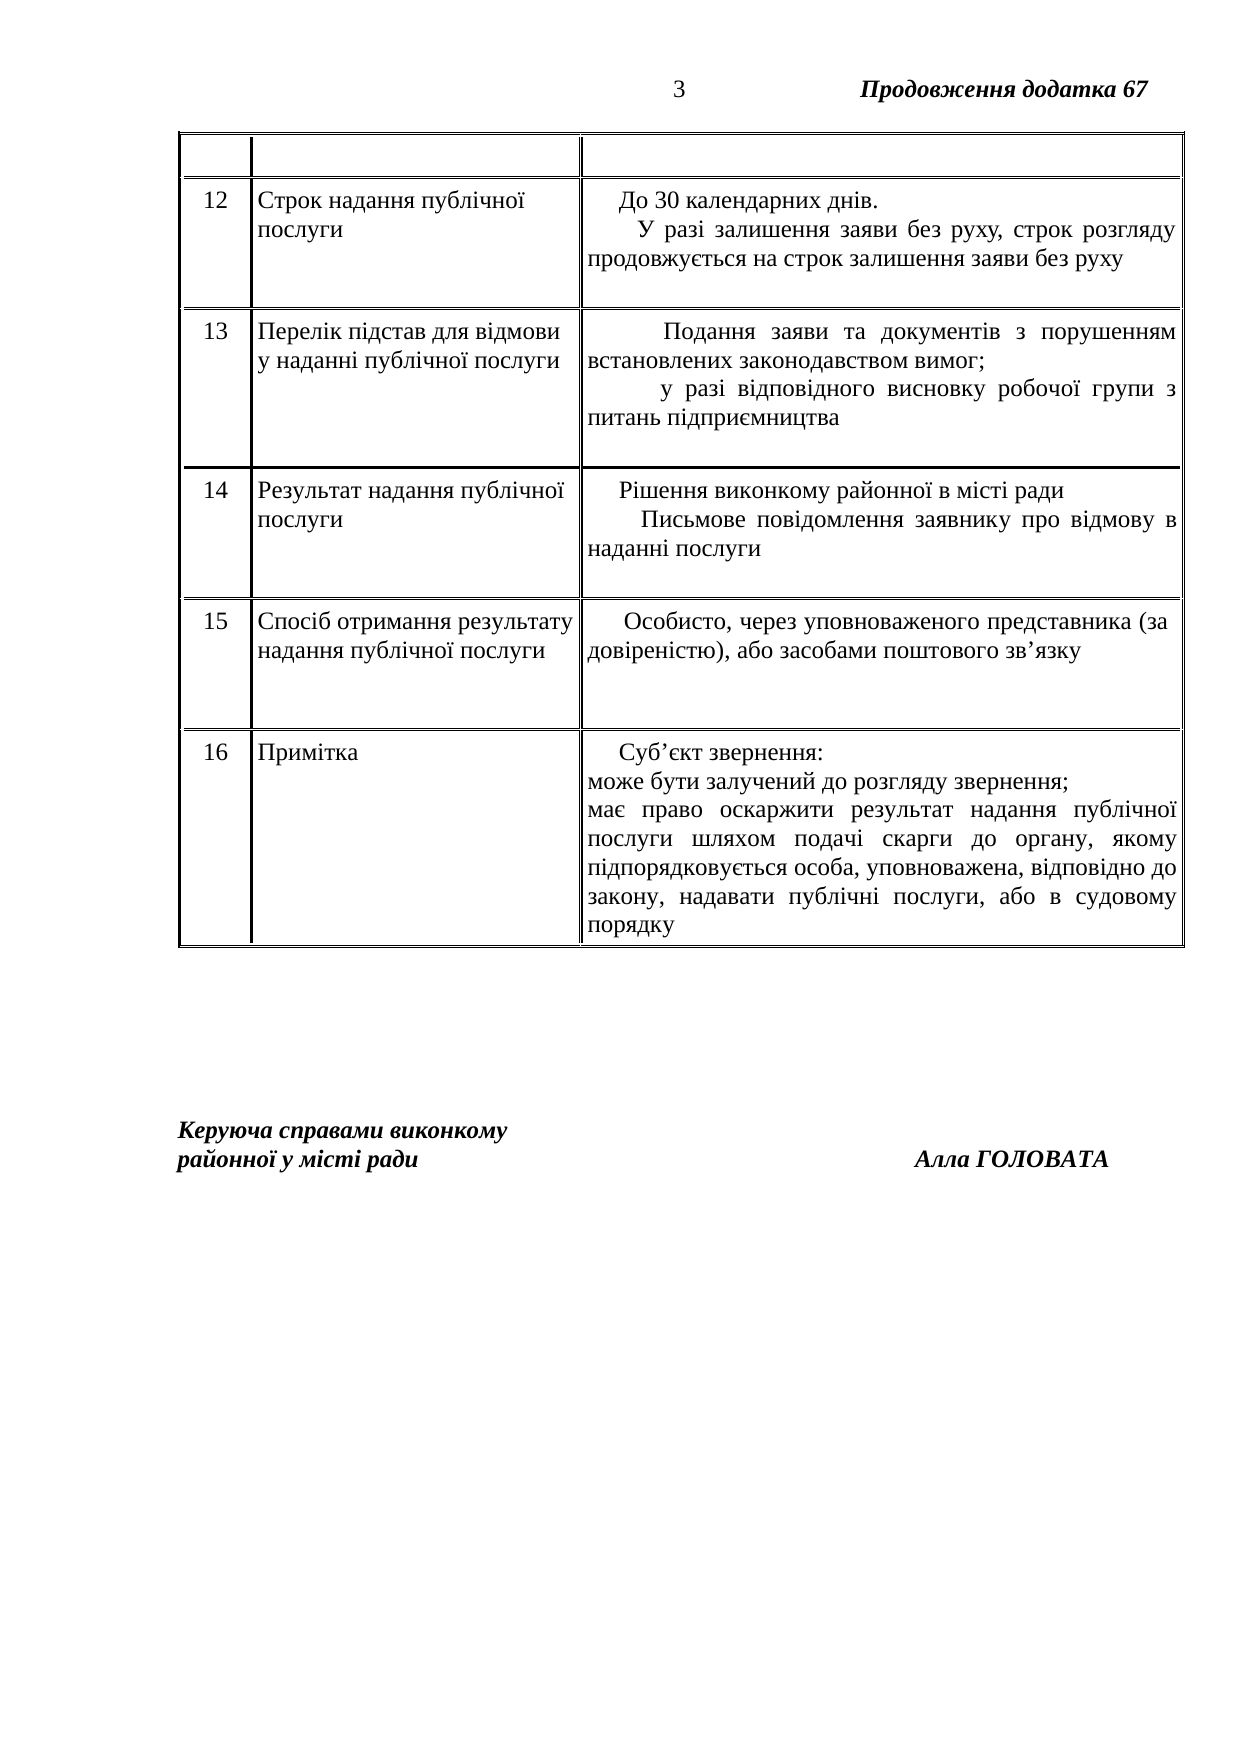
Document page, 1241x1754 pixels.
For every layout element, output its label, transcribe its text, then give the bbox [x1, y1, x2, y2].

table_cell 14 [181, 466, 250, 597]
text районної у місті ради Алла ГОЛОВАТА [177, 1144, 1181, 1173]
table_cell До 30 календарних днів. У разі залишення заяви без руху, строк розгляду продовжується на строк залишення заяви без руху [581, 176, 1183, 307]
table_cell Подання заяви та документів з порушенням встановлених законодавством вимог; у разі відповідного висновку робочої групи з питань підприємництва [581, 307, 1183, 466]
table_cell Перелік підстав для відмови у наданні публічної послуги [253, 310, 579, 466]
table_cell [251, 133, 581, 176]
table_cell Суб’єкт звернення: може бути залучений до розгляду звернення; має право оскаржити результат надання публічної послуги шляхом подачі скарги до органу, якому підпорядковується особа, уповноважена, відповідно до закону, надавати публічні послуги, або в судовому порядку [581, 728, 1182, 944]
table_cell Безоплатно [581, 135, 1182, 176]
table_cell Спосіб отримання результату надання публічної послуги [253, 600, 579, 727]
table_cell 15 [180, 597, 251, 727]
table_cell Результат надання публічної послуги [253, 469, 579, 597]
table_cell 16 [181, 728, 251, 944]
table_cell Примітка [251, 728, 581, 944]
table_cell 11 [181, 135, 251, 176]
table_cell Особисто, через уповноваженого представника (за довіреністю), або засобами поштового зв’язку [581, 597, 1183, 727]
table_cell Рішення виконкому районної в місті ради Письмове повідомлення заявнику про відмову в наданні послуги [583, 466, 1182, 597]
table_cell 12 [180, 176, 251, 307]
table_cell 13 [180, 307, 251, 466]
table_cell Строк надання публічної послуги [253, 179, 579, 307]
text Керуюча справами виконкому [177, 1115, 1181, 1144]
